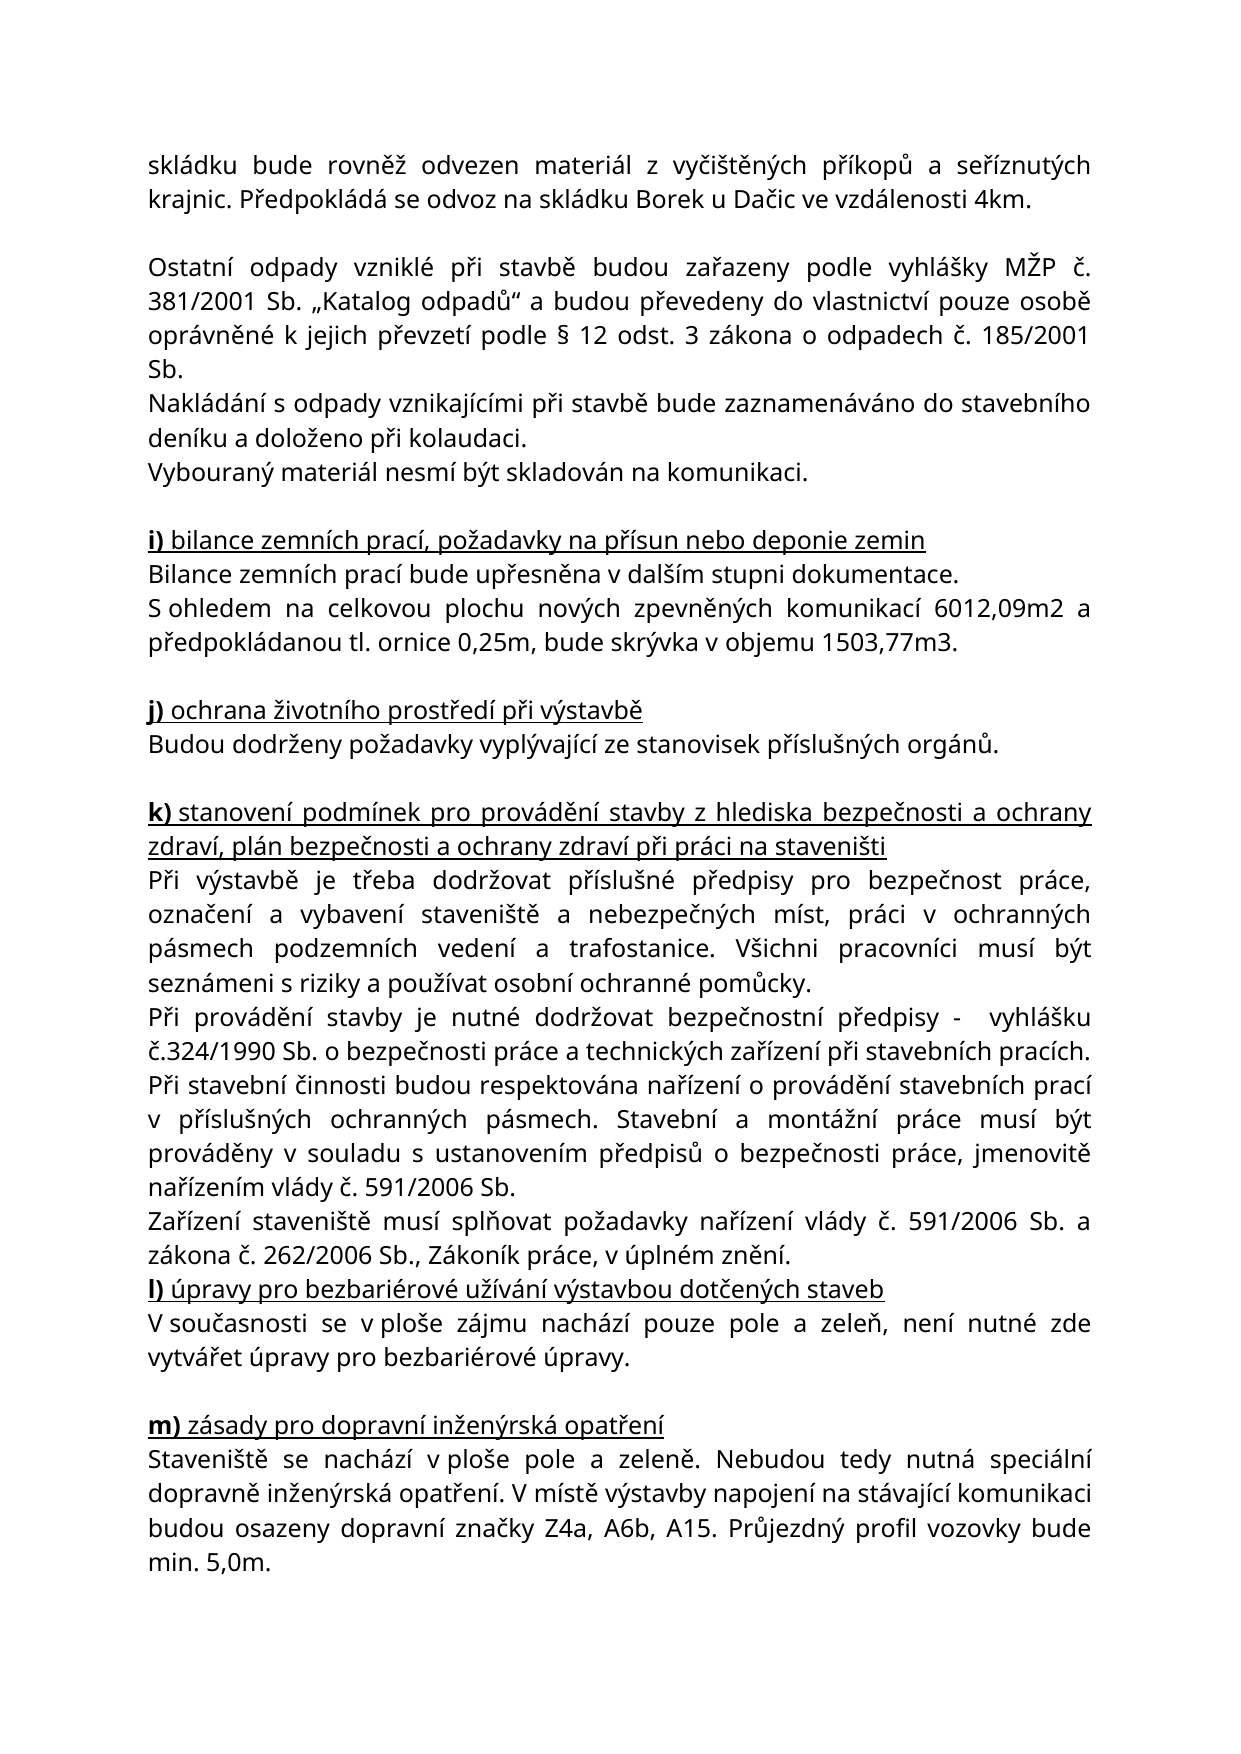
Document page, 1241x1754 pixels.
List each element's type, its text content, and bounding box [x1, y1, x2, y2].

text Nakládání s odpady vznikajícími při stavbě bude zaznamenáváno do stavebního deníku a doloženo při kolaudaci. [148, 386, 1092, 454]
text Bilance zemních prací bude upřesněna v dalším stupni dokumentace. [148, 556, 1092, 591]
text Staveniště se nachází v ploše pole a zeleně. Nebudou tedy nutná speciální dopravně inženýrská opatření. V místě výstavby napojení na stávající komunikaci budou osazeny dopravní značky Z4a, A6b, A15. Průjezdný profil vozovky bude min. 5,0m. [148, 1442, 1092, 1578]
text k) stanovení podmínek pro provádění stavby z hlediska bezpečnosti a ochrany zdraví, plán bezpečnosti a ochrany zdraví při práci na staveništi [148, 795, 1092, 824]
text Vybouraný materiál nesmí být skladován na komunikaci. [148, 454, 1092, 488]
text Při provádění stavby je nutné dodržovat bezpečnostní předpisy - vyhlášku č.324/1990 Sb. o bezpečnosti práce a technických zařízení při stavebních pracích. [148, 999, 1092, 1067]
text k) stanovení podmínek pro provádění stavby z hlediska bezpečnosti a ochrany zdraví, plán bezpečnosti a ochrany zdraví při práci na staveništi [148, 826, 1092, 863]
text j) ochrana životního prostředí při výstavbě [148, 693, 1092, 727]
text V současnosti se v ploše zájmu nachází pouze pole a zeleň, není nutné zde vytvářet úpravy pro bezbariérové úpravy. [148, 1306, 1092, 1374]
text Ostatní odpady vzniklé při stavbě budou zařazeny podle vyhlášky MŽP č. 381/2001 Sb. „Katalog odpadů“ a budou převedeny do vlastnictví pouze osobě oprávněné k jejich převzetí podle § 12 odst. 3 zákona o odpadech č. 185/2001 Sb. [148, 250, 1092, 386]
text m) zásady pro dopravní inženýrská opatření [148, 1408, 1092, 1442]
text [148, 148, 1092, 216]
text S ohledem na celkovou plochu nových zpevněných komunikací 6012,09m2 a předpokládanou tl. ornice 0,25m, bude skrývka v objemu 1503,77m3. [148, 591, 1092, 659]
text Při výstavbě je třeba dodržovat příslušné předpisy pro bezpečnost práce, označení a vybavení staveniště a nebezpečných míst, práci v ochranných pásmech podzemních vedení a trafostanice. Všichni pracovníci musí být seznámeni s riziky a používat osobní ochranné pomůcky. [148, 863, 1092, 999]
text Při stavební činnosti budou respektována nařízení o provádění stavebních prací v příslušných ochranných pásmech. Stavební a montážní práce musí být prováděny v souladu s ustanovením předpisů o bezpečnosti práce, jmenovitě nařízením vlády č. 591/2006 Sb. [148, 1067, 1092, 1204]
text l) úpravy pro bezbariérové užívání výstavbou dotčených staveb [148, 1272, 1092, 1306]
text Budou dodrženy požadavky vyplývající ze stanovisek příslušných orgánů. [148, 727, 1092, 761]
text Zařízení staveniště musí splňovat požadavky nařízení vlády č. 591/2006 Sb. a zákona č. 262/2006 Sb., Zákoník práce, v úplném znění. [148, 1204, 1092, 1272]
text i) bilance zemních prací, požadavky na přísun nebo deponie zemin [148, 522, 1092, 556]
